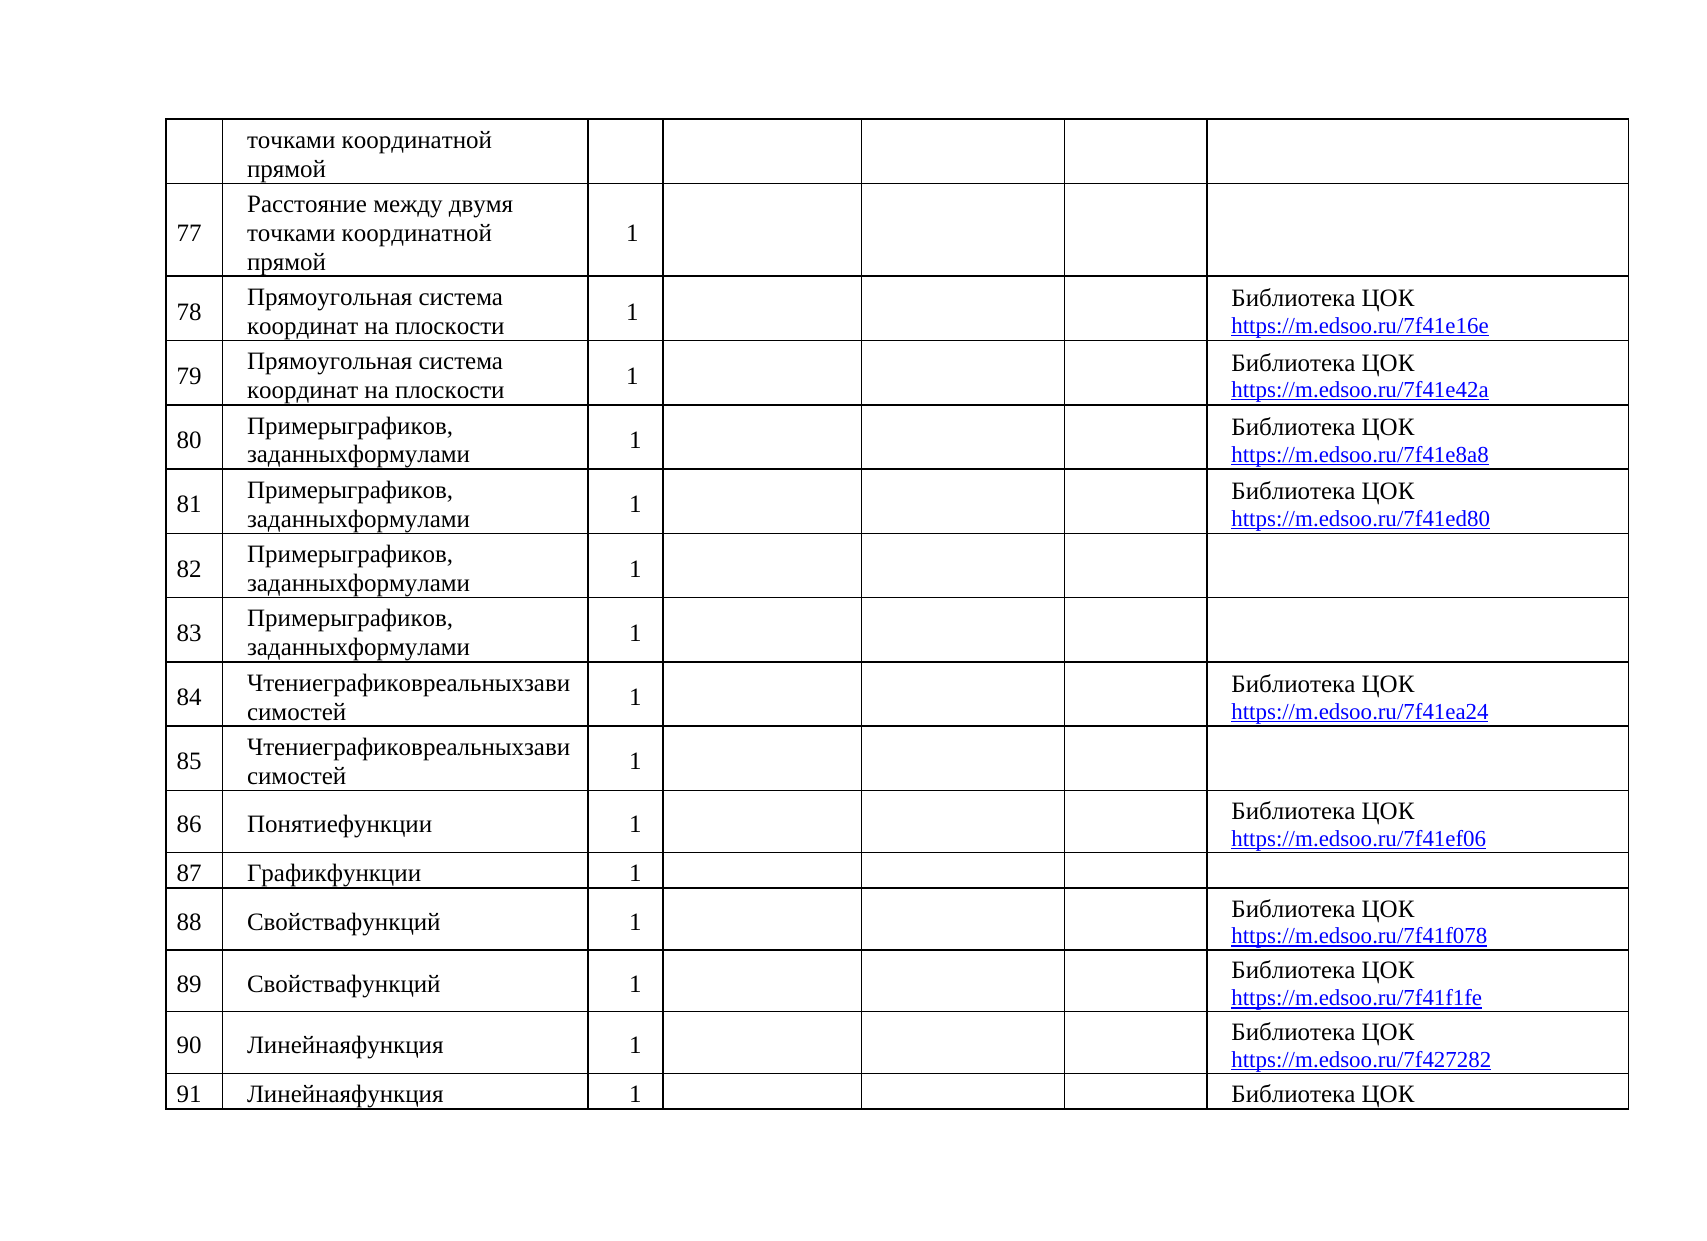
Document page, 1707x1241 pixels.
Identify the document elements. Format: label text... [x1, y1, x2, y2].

table_cell [862, 277, 1064, 340]
table_cell [862, 470, 1064, 532]
table_cell [862, 406, 1064, 468]
table_cell Прямоугольная система координат на плоскости [223, 277, 587, 340]
table_cell 1 [589, 406, 662, 468]
table_cell Библиотека ЦОК https://m.edsoo.ru/7f41f078 [1208, 889, 1628, 949]
table_cell [664, 889, 861, 949]
table_cell 84 [167, 663, 222, 725]
table_cell 90 [167, 1012, 222, 1073]
table_cell Свойствафункций [223, 951, 587, 1011]
table_cell [862, 727, 1064, 789]
table_cell [664, 853, 861, 887]
table_cell [1065, 184, 1206, 275]
table_cell [664, 184, 861, 275]
table_cell 1 [589, 120, 662, 182]
table_cell [1065, 791, 1206, 851]
table_cell [1065, 277, 1206, 340]
table_cell Линейнаяфункция [223, 1074, 587, 1108]
table_cell 78 [167, 277, 222, 340]
table_cell 1 [589, 534, 662, 597]
table_cell [664, 277, 861, 340]
table_cell [1065, 663, 1206, 725]
table_cell Библиотека ЦОК https://m.edsoo.ru/7f41f1fe [1208, 951, 1628, 1011]
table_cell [1208, 1074, 1628, 1108]
table_cell 1 [589, 727, 662, 789]
table_cell [1208, 534, 1628, 597]
table_cell Чтениеграфиковреальныхзависимостей [223, 727, 587, 789]
table_cell [1065, 120, 1206, 182]
table_cell [1065, 1012, 1206, 1073]
table_cell Примерыграфиков, заданныхформулами [223, 406, 587, 468]
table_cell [223, 184, 587, 275]
table_cell 83 [167, 598, 222, 661]
table_cell [664, 791, 861, 851]
table_cell [862, 1074, 1064, 1108]
table_cell [862, 951, 1064, 1011]
table_cell Графикфункции [223, 853, 587, 887]
table_cell [1208, 853, 1628, 887]
table_cell 87 [167, 853, 222, 887]
table_cell Библиотека ЦОК https://m.edsoo.ru/7f41e8a8 [1208, 406, 1628, 468]
table_cell [664, 406, 861, 468]
table_cell Библиотека ЦОК https://m.edsoo.ru/7f41e16e [1208, 277, 1628, 340]
table_cell [1208, 184, 1628, 275]
table_cell 89 [167, 951, 222, 1011]
table_cell [664, 951, 861, 1011]
table_cell 1 [589, 951, 662, 1011]
table_cell [1208, 120, 1628, 182]
table_cell 86 [167, 791, 222, 851]
table_cell Линейнаяфункция [223, 1012, 587, 1073]
table_cell 76 [167, 120, 222, 182]
table_cell [1208, 598, 1628, 661]
table_cell 77 [167, 184, 222, 275]
table_cell Библиотека ЦОК https://m.edsoo.ru/7f41e42a [1208, 341, 1628, 404]
table_cell 1 [589, 277, 662, 340]
table_cell 1 [589, 853, 662, 887]
table_cell Прямоугольная система координат на плоскости [223, 341, 587, 404]
table_cell Понятиефункции [223, 791, 587, 851]
table_cell [664, 663, 861, 725]
table_cell 1 [589, 791, 662, 851]
table_cell 91 [167, 1074, 222, 1108]
table_cell 85 [167, 727, 222, 789]
table_cell Библиотека ЦОК https://m.edsoo.ru/7f41ed80 [1208, 470, 1628, 532]
table_cell [1065, 889, 1206, 949]
table_cell 1 [589, 1074, 662, 1108]
table_cell 82 [167, 534, 222, 597]
table_cell [1065, 470, 1206, 532]
table_cell Примерыграфиков, заданныхформулами [223, 534, 587, 597]
table_cell 88 [167, 889, 222, 949]
table_cell 81 [167, 470, 222, 532]
table_cell [664, 341, 861, 404]
table_cell Библиотека ЦОК https://m.edsoo.ru/7f41ef06 [1208, 791, 1628, 851]
table_cell 1 [589, 889, 662, 949]
table_cell [664, 534, 861, 597]
table_cell Свойствафункций [223, 889, 587, 949]
table_cell [1065, 727, 1206, 789]
table_cell 1 [589, 184, 662, 275]
table_cell [862, 341, 1064, 404]
table_cell 79 [167, 341, 222, 404]
table_cell 1 [589, 470, 662, 532]
table_cell 80 [167, 406, 222, 468]
table_cell Библиотека ЦОК https://m.edsoo.ru/7f41ea24 [1208, 663, 1628, 725]
table_cell Библиотека ЦОК https://m.edsoo.ru/7f427282 [1208, 1012, 1628, 1073]
table_cell [1065, 341, 1206, 404]
table_cell 1 [589, 1012, 662, 1073]
table_cell 1 [589, 341, 662, 404]
table_cell [1065, 1074, 1206, 1108]
table_cell [862, 120, 1064, 182]
table_cell [862, 663, 1064, 725]
table_cell [862, 598, 1064, 661]
table_cell [862, 534, 1064, 597]
table_cell [664, 727, 861, 789]
table_cell [1065, 534, 1206, 597]
table_cell [1065, 951, 1206, 1011]
table_cell [1065, 853, 1206, 887]
table_cell Чтениеграфиковреальныхзависимостей [223, 663, 587, 725]
table_cell Примерыграфиков, заданныхформулами [223, 598, 587, 661]
table_cell [1065, 598, 1206, 661]
table_cell [1065, 406, 1206, 468]
table_cell [862, 853, 1064, 887]
table_cell [664, 120, 861, 182]
table_cell [1208, 727, 1628, 789]
table_cell [664, 470, 861, 532]
table_cell [664, 1074, 861, 1108]
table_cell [223, 120, 587, 182]
table_cell Примерыграфиков, заданныхформулами [223, 470, 587, 532]
table_cell 1 [589, 598, 662, 661]
table_cell [862, 791, 1064, 851]
table_cell [664, 1012, 861, 1073]
table_cell [862, 889, 1064, 949]
table_cell [862, 1012, 1064, 1073]
table_cell [664, 598, 861, 661]
table_cell [862, 184, 1064, 275]
table_cell 1 [589, 663, 662, 725]
